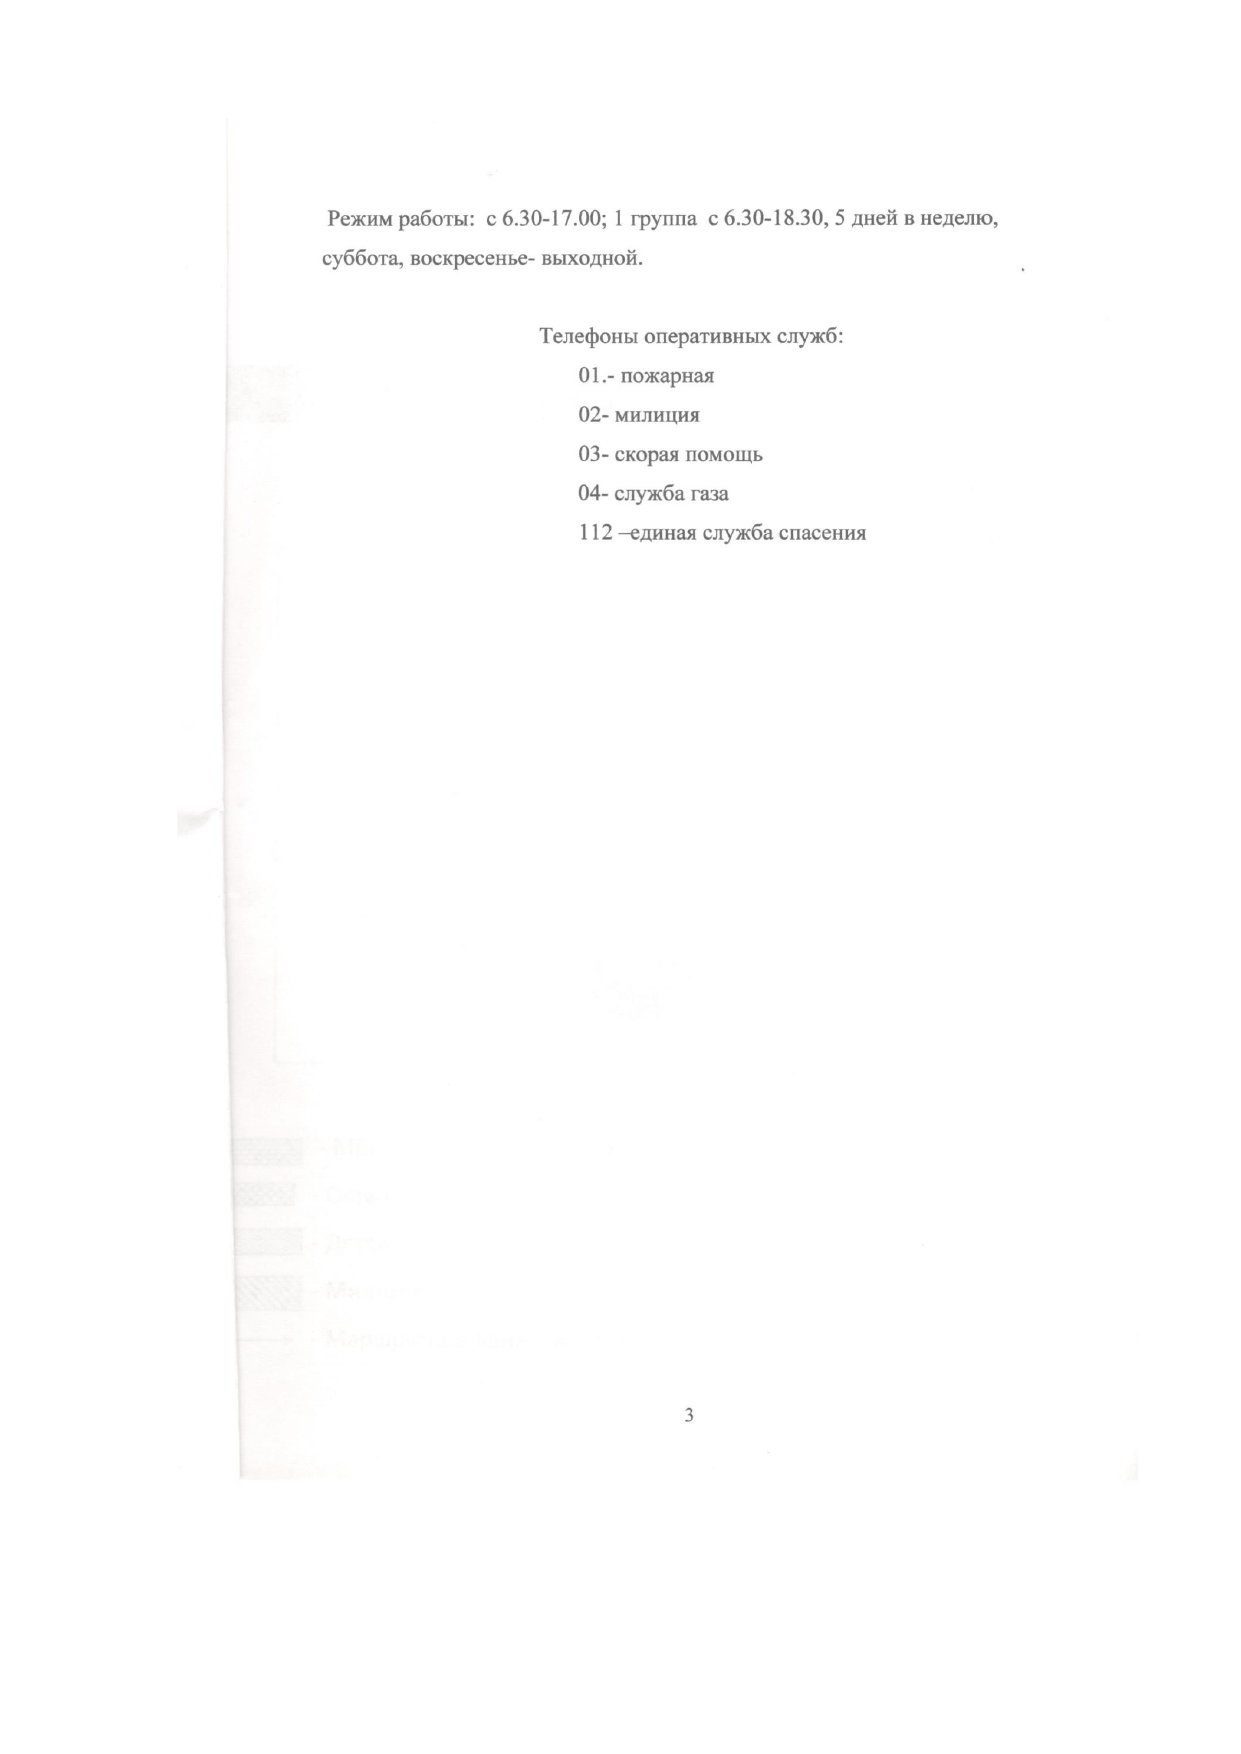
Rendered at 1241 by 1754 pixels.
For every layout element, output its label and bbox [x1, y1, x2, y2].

picture [177, 118, 1153, 1495]
